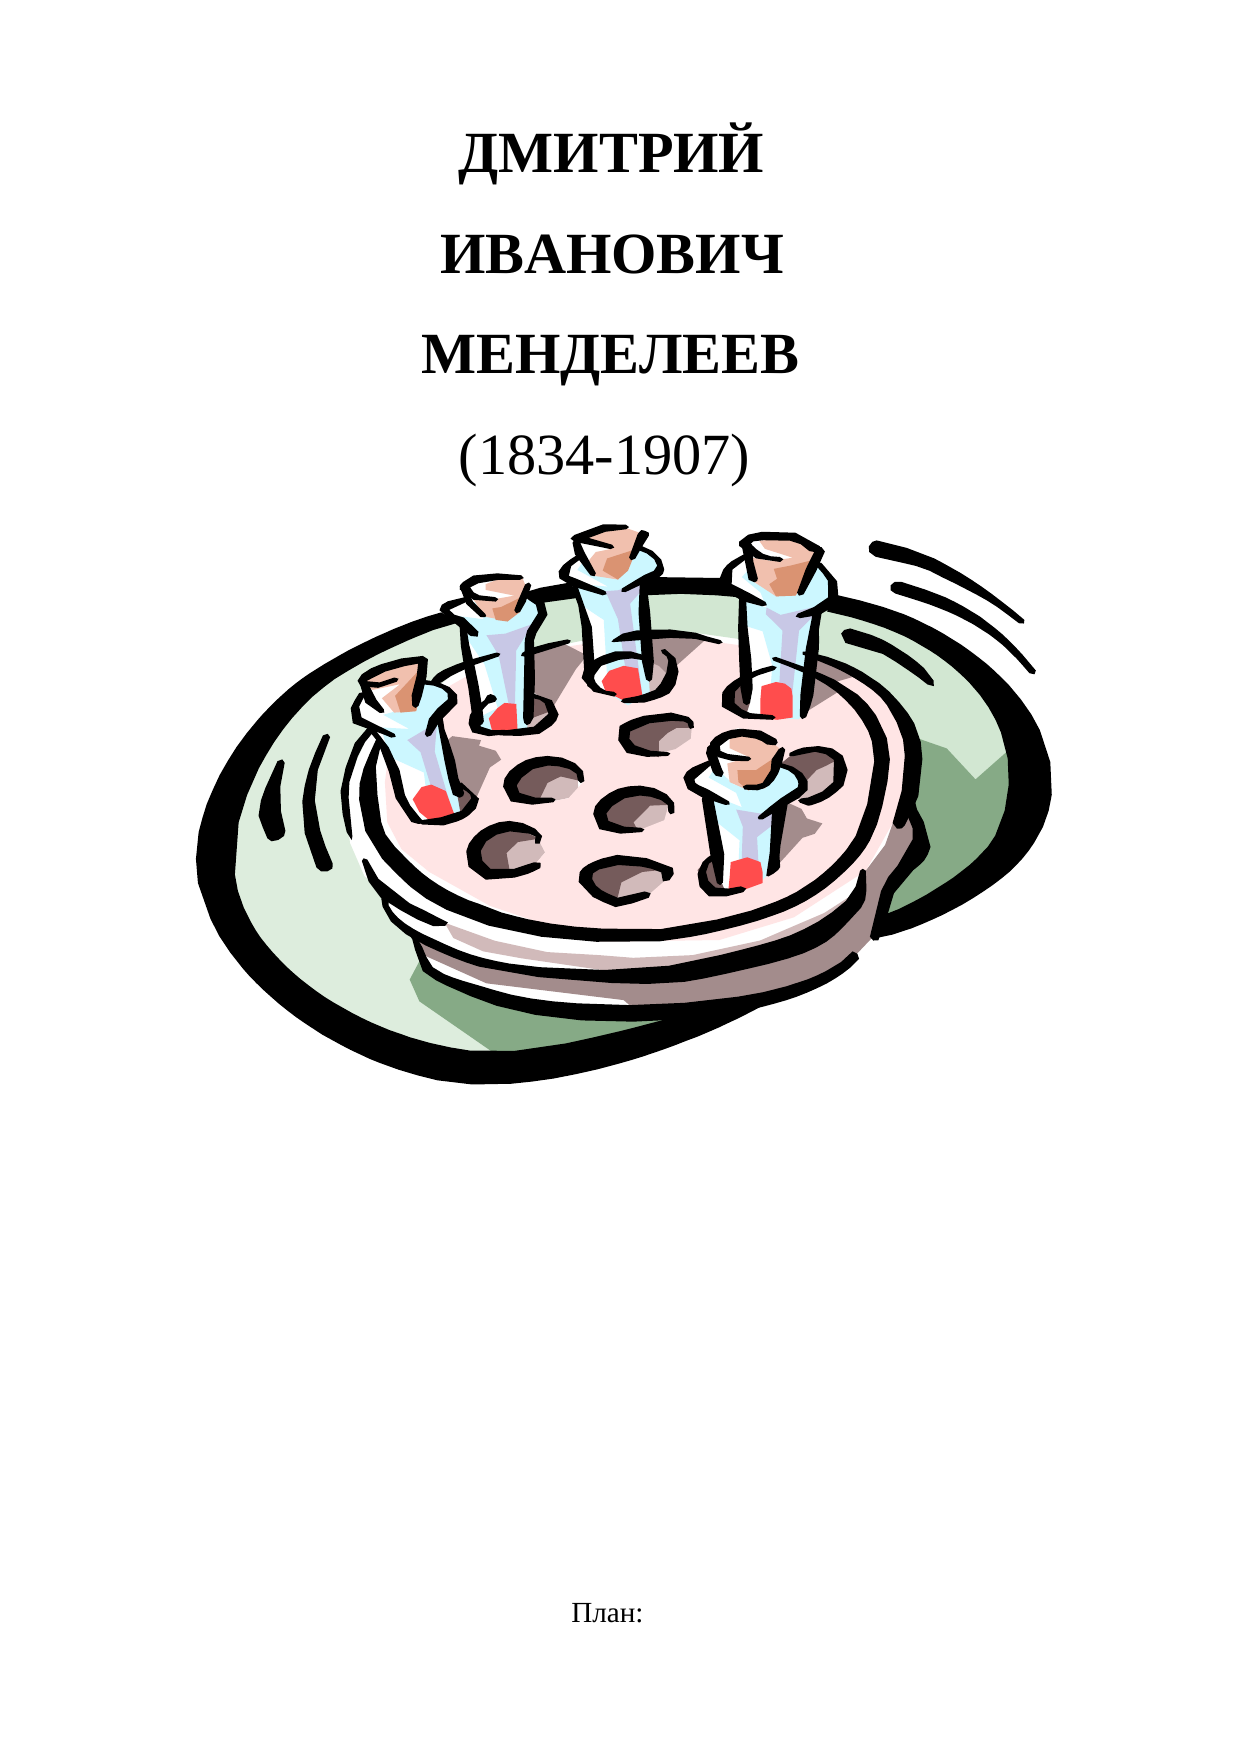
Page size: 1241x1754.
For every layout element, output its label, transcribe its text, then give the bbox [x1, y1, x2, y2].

subtitle ИВАНОВИЧ [177, 219, 1152, 286]
text План: [177, 1595, 1152, 1628]
subtitle (1834-1907) [177, 420, 1152, 487]
subtitle МЕНДЕЛЕЕВ [177, 319, 1152, 386]
subtitle ДМИТРИЙ [177, 118, 1152, 185]
